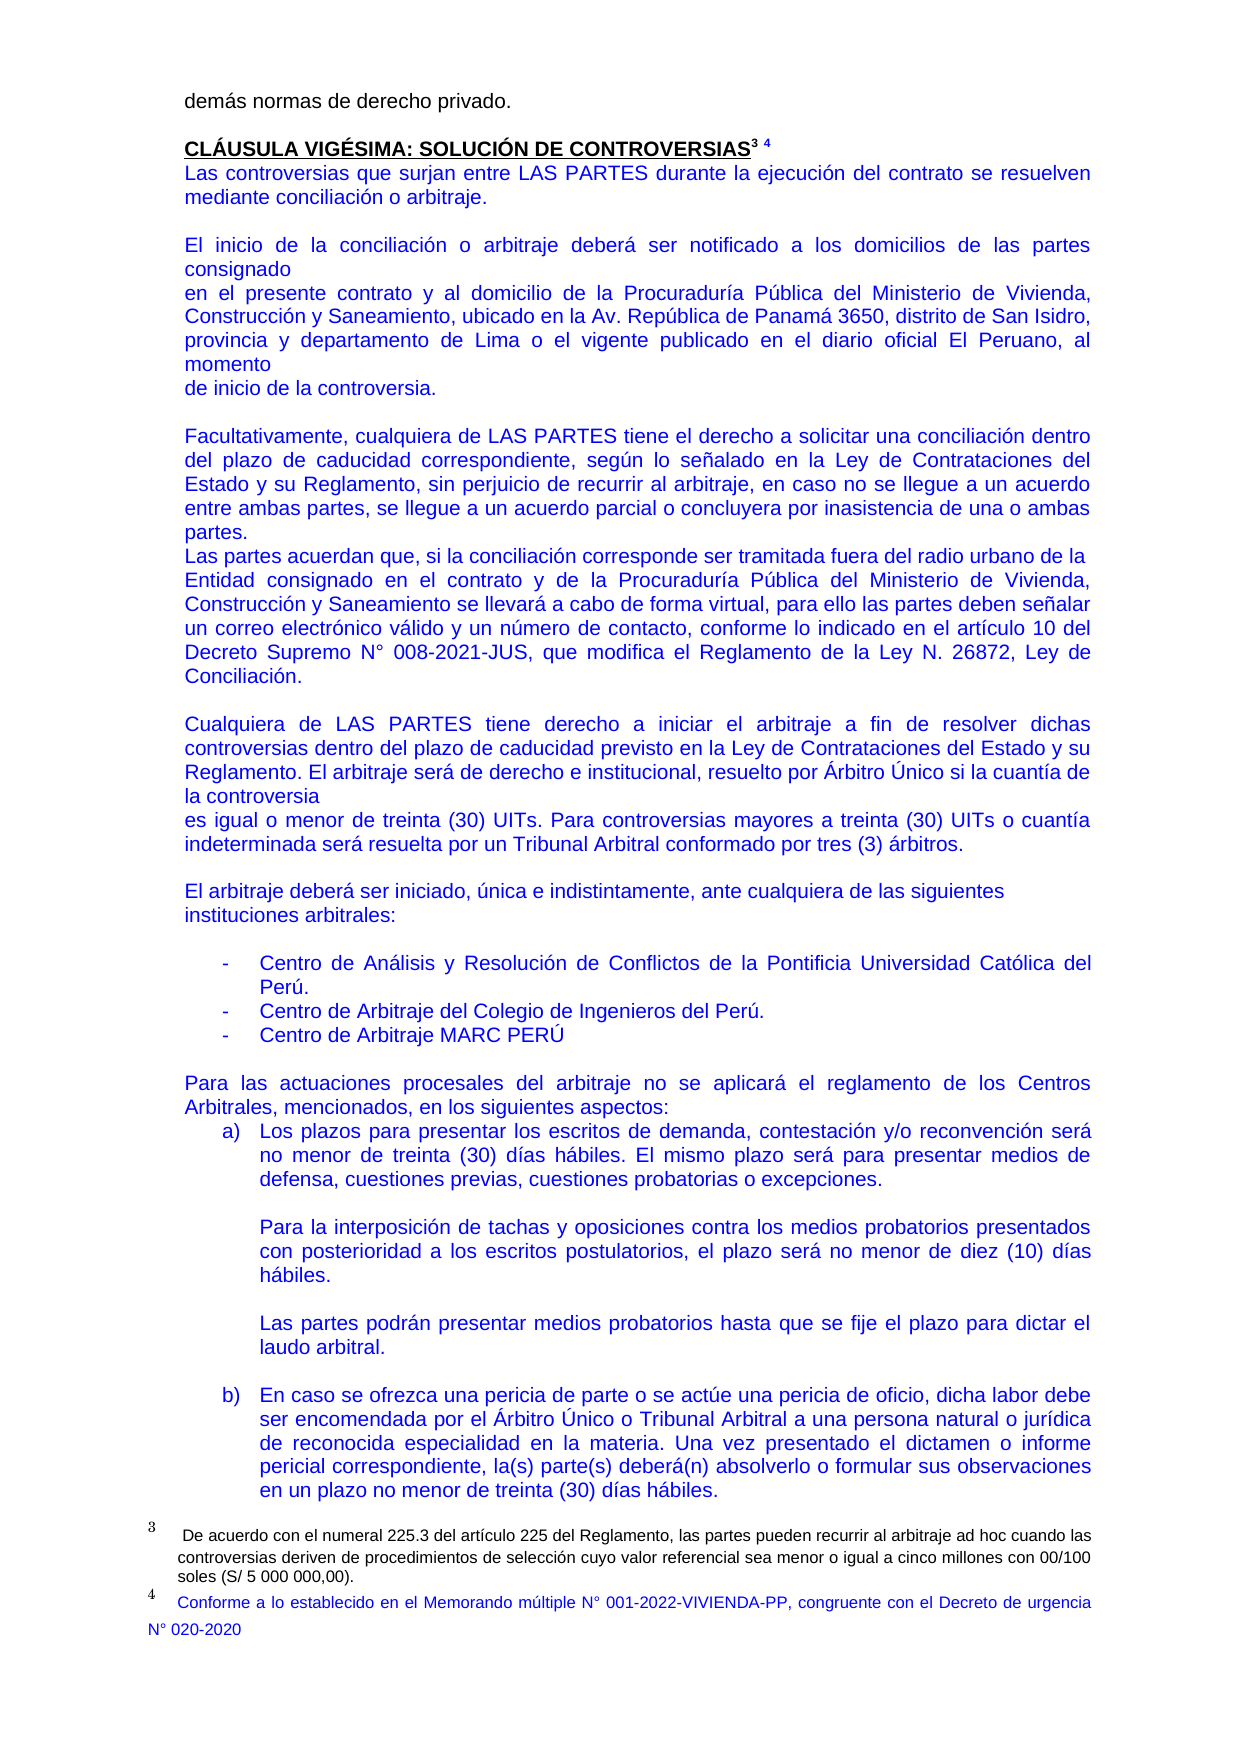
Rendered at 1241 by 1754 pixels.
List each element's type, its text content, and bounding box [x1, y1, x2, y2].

text Entidad consignado en el contrato y de la Procuraduría Pública del Ministerio de Vivienda, Construcción y Saneamiento se llevará a cabo de forma virtual, para ello las partes deben señalar un correo electrónico válido y un número de contacto, conforme lo indicado en el artículo 10 del Decreto Supremo N° 008-2021-JUS, que modifica el Reglamento de la Ley N. 26872, Ley de Conciliación. [184, 568, 1092, 688]
text de inicio de la controversia. [184, 376, 1092, 400]
text Facultativamente, cualquiera de LAS PARTES tiene el derecho a solicitar una conciliación dentro del plazo de caducidad correspondiente, según lo señalado en la Ley de Contrataciones del Estado y su Reglamento, sin perjuicio de recurrir al arbitraje, en caso no se llegue a un acuerdo entre ambas partes, se llegue a un acuerdo parcial o concluyera por inasistencia de una o ambas partes. [184, 424, 1092, 544]
list Centro de Arbitraje del Colegio de Ingenieros del Perú. [222, 999, 1092, 1023]
list Los plazos para presentar los escritos de demanda, contestación y/o reconvención será no menor de treinta (30) días hábiles. El mismo plazo será para presentar medios de defensa, cuestiones previas, cuestiones probatorias o excepciones. [222, 1119, 1092, 1191]
text Las partes acuerdan que, si la conciliación corresponde ser tramitada fuera del radio urbano de la [184, 544, 1092, 568]
text en el presente contrato y al domicilio de la Procuraduría Pública del Ministerio de Vivienda, Construcción y Saneamiento, ubicado en la Av. República de Panamá 3650, distrito de San Isidro, [184, 280, 1092, 328]
text Las controversias que surjan entre LAS PARTES durante la ejecución del contrato se resuelven mediante conciliación o arbitraje. [184, 161, 1092, 208]
text CLÁUSULA VIGÉSIMA: SOLUCIÓN DE CONTROVERSIAS [184, 137, 1092, 161]
text El inicio de la conciliación o arbitraje deberá ser notificado a los domicilios de las partes consignado [184, 232, 1092, 280]
text provincia y departamento de Lima o el vigente publicado en el diario oficial El Peruano, al momento [184, 328, 1092, 376]
text Cualquiera de LAS PARTES tiene derecho a iniciar el arbitraje a fin de resolver dichas controversias dentro del plazo de caducidad previsto en la Ley de Contrataciones del Estado y su Reglamento. El arbitraje será de derecho e institucional, resuelto por Árbitro Único si la cuantía de la controversia [184, 712, 1092, 807]
text Las partes podrán presentar medios probatorios hasta que se fije el plazo para dictar el laudo arbitral. [259, 1311, 1092, 1358]
list En caso se ofrezca una pericia de parte o se actúe una pericia de oficio, dicha labor debe ser encomendada por el Árbitro Único o Tribunal Arbitral a una persona natural o jurídica de reconocida especialidad en la materia. Una vez presentado el dictamen o informe pericial correspondiente, la(s) parte(s) deberá(n) absolverlo o formular sus observaciones en un plazo no menor de treinta (30) días hábiles. [222, 1382, 1092, 1502]
list Centro de Análisis y Resolución de Conflictos de la Pontificia Universidad Católica del Perú. [222, 951, 1092, 999]
text Para las actuaciones procesales del arbitraje no se aplicará el reglamento de los Centros Arbitrales, mencionados, en los siguientes aspectos: [184, 1071, 1092, 1119]
list Centro de Arbitraje MARC PERÚ [222, 1023, 1092, 1047]
text instituciones arbitrales: [184, 903, 1092, 927]
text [184, 89, 1092, 113]
text Para la interposición de tachas y oposiciones contra los medios probatorios presentados con posterioridad a los escritos postulatorios, el plazo será no menor de diez (10) días hábiles. [259, 1215, 1092, 1287]
text es igual o menor de treinta (30) UITs. Para controversias mayores a treinta (30) UITs o cuantía indeterminada será resuelta por un Tribunal Arbitral conformado por tres (3) árbitros. [184, 807, 1092, 855]
text El arbitraje deberá ser iniciado, única e indistintamente, ante cualquiera de las siguientes [184, 879, 1092, 903]
